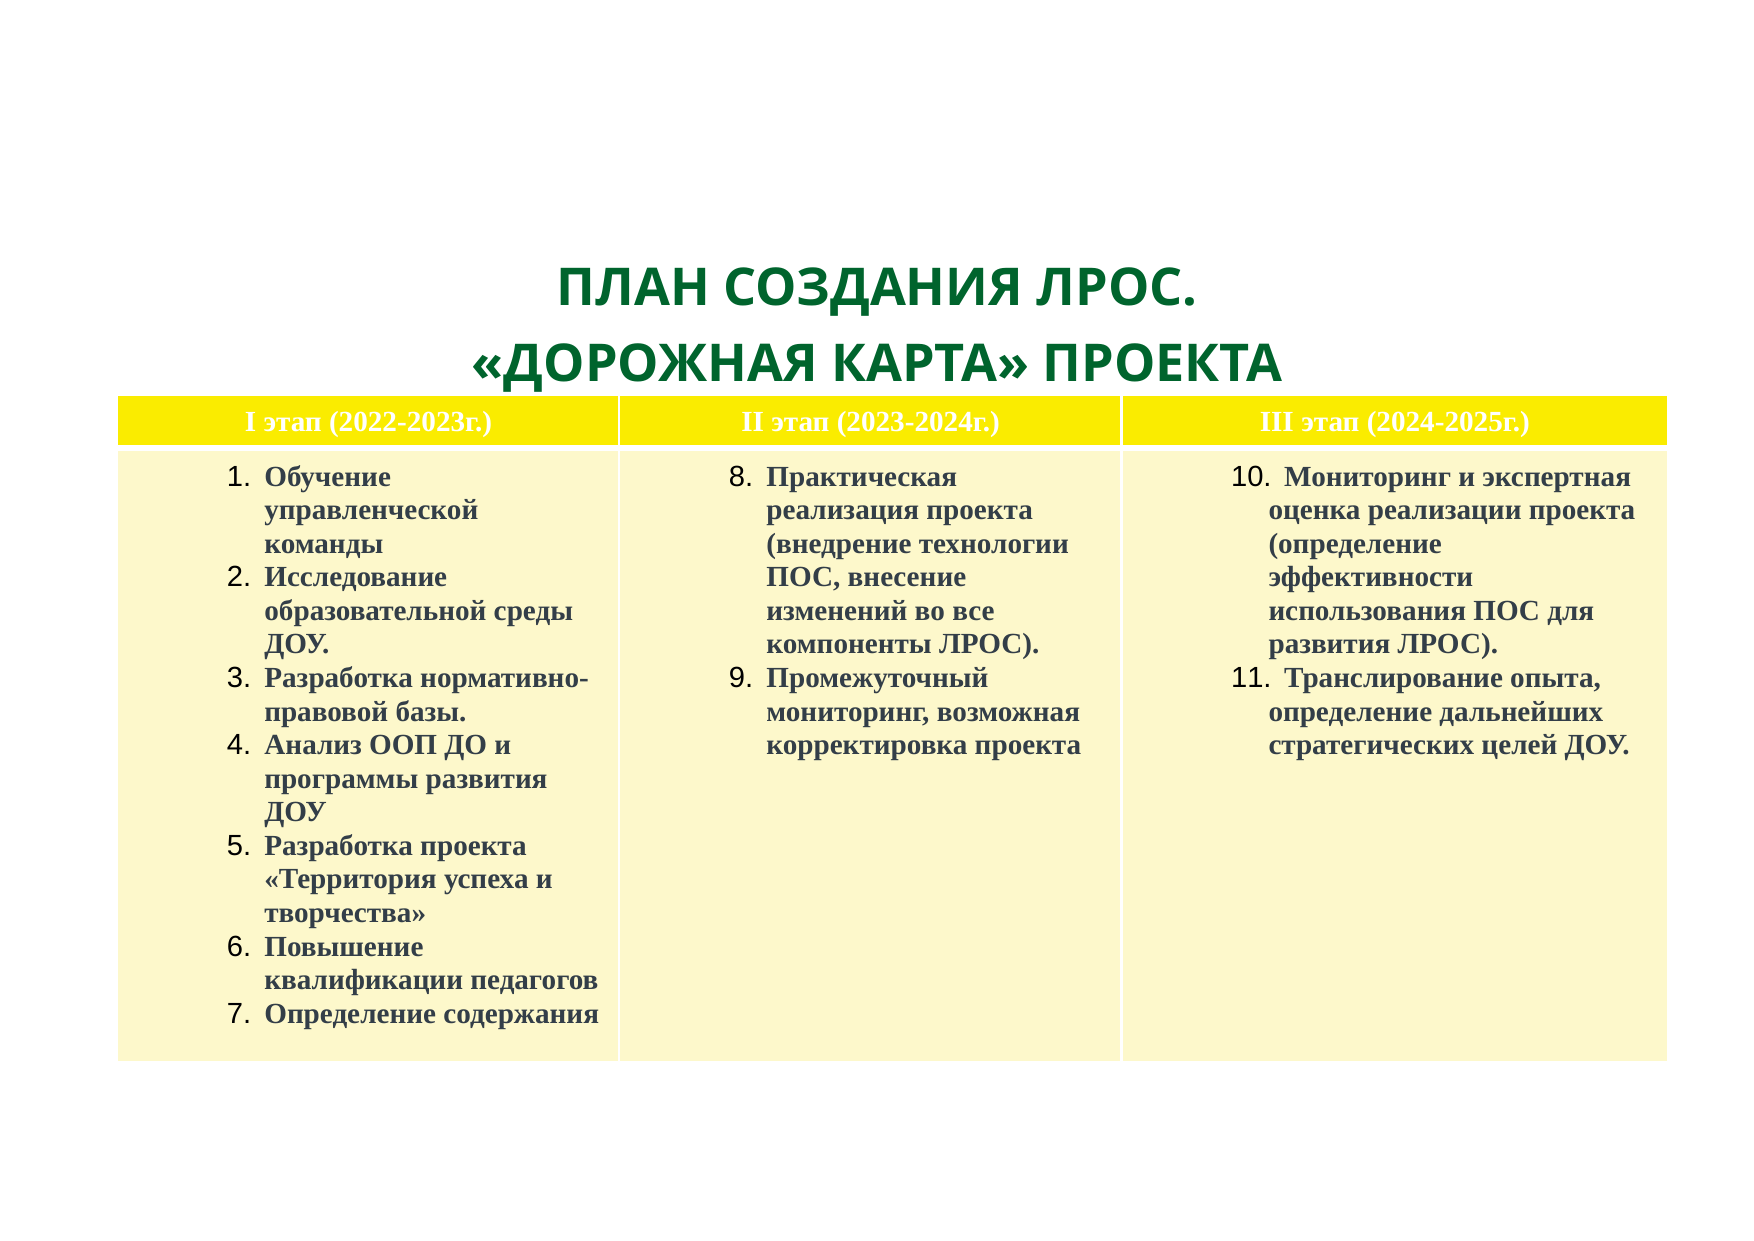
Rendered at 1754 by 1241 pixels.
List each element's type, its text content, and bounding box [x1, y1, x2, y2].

table_header III этап (2024-2025г.) [1123, 396, 1667, 445]
table_header II этап (2023-2024г.) [620, 396, 1120, 445]
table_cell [620, 451, 1120, 1061]
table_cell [118, 451, 618, 1061]
text «ДОРОЖНая КАРТа» ПРОЕКТА [118, 331, 1636, 394]
table_header I этап (2022-2023г.) [118, 396, 618, 445]
text ПЛАН СОЗДАНИЯ ЛРОС. [118, 254, 1636, 318]
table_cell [1123, 451, 1667, 1061]
